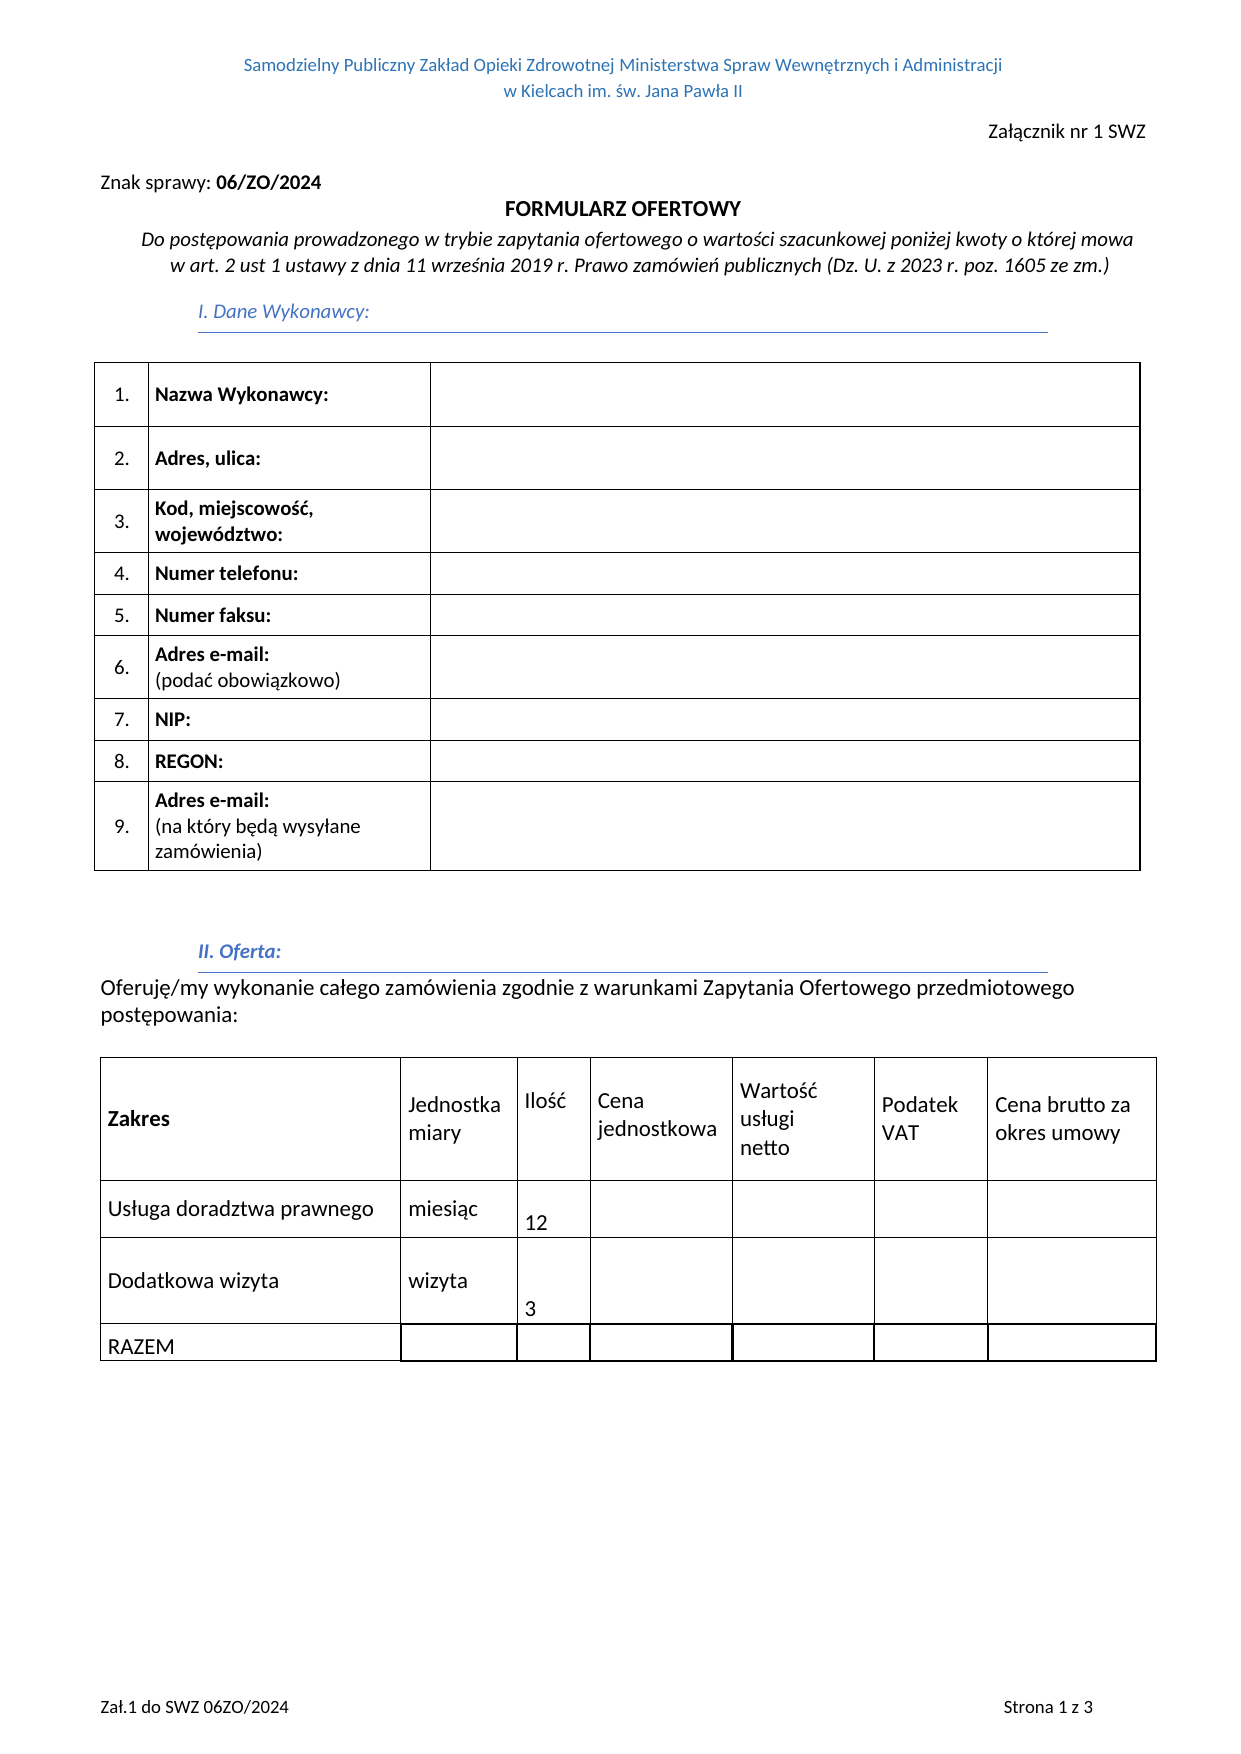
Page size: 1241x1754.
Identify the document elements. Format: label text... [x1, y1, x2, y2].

text I. Dane Wykonawcy: [198, 298, 1048, 332]
table_cell [431, 427, 1139, 489]
text Znak sprawy: 06/ZO/2024 [100, 169, 1146, 194]
table_cell [431, 699, 1139, 739]
table_cell [402, 1325, 516, 1360]
table_cell 6. [95, 636, 148, 698]
table_cell [591, 1325, 731, 1360]
table_cell [431, 741, 1139, 781]
table_cell [591, 1238, 732, 1322]
table_cell 3 [518, 1238, 590, 1322]
table_header 1. [95, 363, 148, 426]
table_header Jednostka miary [401, 1058, 517, 1179]
table_header Nazwa Wykonawcy: [149, 363, 430, 426]
table_cell Usługa doradztwa prawnego [101, 1181, 400, 1237]
table_cell [875, 1181, 987, 1237]
table_cell 3. [95, 490, 148, 552]
table_cell [989, 1325, 1155, 1360]
table_cell 9. [95, 782, 148, 870]
table_cell Dodatkowa wizyta [101, 1238, 400, 1322]
table_cell 7. [95, 699, 148, 739]
table_cell wizyta [401, 1238, 517, 1322]
table_cell Adres, ulica: [149, 427, 430, 489]
table_cell 8. [95, 741, 148, 781]
text II. Oferta: [198, 938, 1048, 972]
table_cell 2. [95, 427, 148, 489]
subtitle Do postępowania prowadzonego w trybie zapytania ofertowego o wartości szacunkowej poniżej kwoty o której mowa w art. 2 ust 1 ustawy z dnia 11 września 2019 r. Prawo zamówień publicznych (Dz. U. z 2023 r. poz. 1605 ze zm.) [130, 227, 1146, 277]
table_cell [431, 782, 1139, 870]
table_cell [431, 490, 1139, 552]
table_cell 12 [518, 1181, 590, 1237]
text Załącznik nr 1 SWZ [100, 118, 1146, 143]
table_header [431, 363, 1139, 426]
table_cell [988, 1238, 1156, 1322]
table_cell REGON: [149, 741, 430, 781]
table_cell [591, 1181, 732, 1237]
table_cell [431, 636, 1139, 698]
table_cell 4. [95, 553, 148, 593]
table_cell RAZEM [101, 1324, 400, 1360]
table_cell Numer faksu: [149, 595, 430, 635]
table_cell [733, 1238, 874, 1322]
table_cell NIP: [149, 699, 430, 739]
table_cell [431, 595, 1139, 635]
text Oferuję/my wykonanie całego zamówienia zgodnie z warunkami Zapytania Ofertowego przedmiotowego postępowania: [100, 973, 1146, 1029]
table_header Podatek VAT [875, 1058, 987, 1179]
table_cell miesiąc [401, 1181, 517, 1237]
table_cell Kod, miejscowość, województwo: [149, 490, 430, 552]
table_cell [875, 1238, 987, 1322]
table_header Wartość usługi netto [733, 1058, 874, 1179]
subtitle FORMULARZ OFERTOWY [100, 194, 1146, 222]
table_cell Numer telefonu: [149, 553, 430, 593]
table_header Cena brutto za okres umowy [988, 1058, 1156, 1179]
table_header Zakres [101, 1058, 400, 1179]
table_header Ilość [518, 1058, 590, 1179]
table_cell [733, 1181, 874, 1237]
table_cell Adres e-mail: (na który będą wysyłane zamówienia) [149, 782, 430, 870]
table_cell 5. [95, 595, 148, 635]
table_cell [875, 1325, 987, 1360]
table_cell [734, 1325, 873, 1360]
table_cell [988, 1181, 1156, 1237]
table_cell Adres e-mail: (podać obowiązkowo) [149, 636, 430, 698]
table_cell [518, 1325, 589, 1360]
table_cell [431, 553, 1139, 593]
table_header Cena jednostkowa [591, 1058, 732, 1179]
